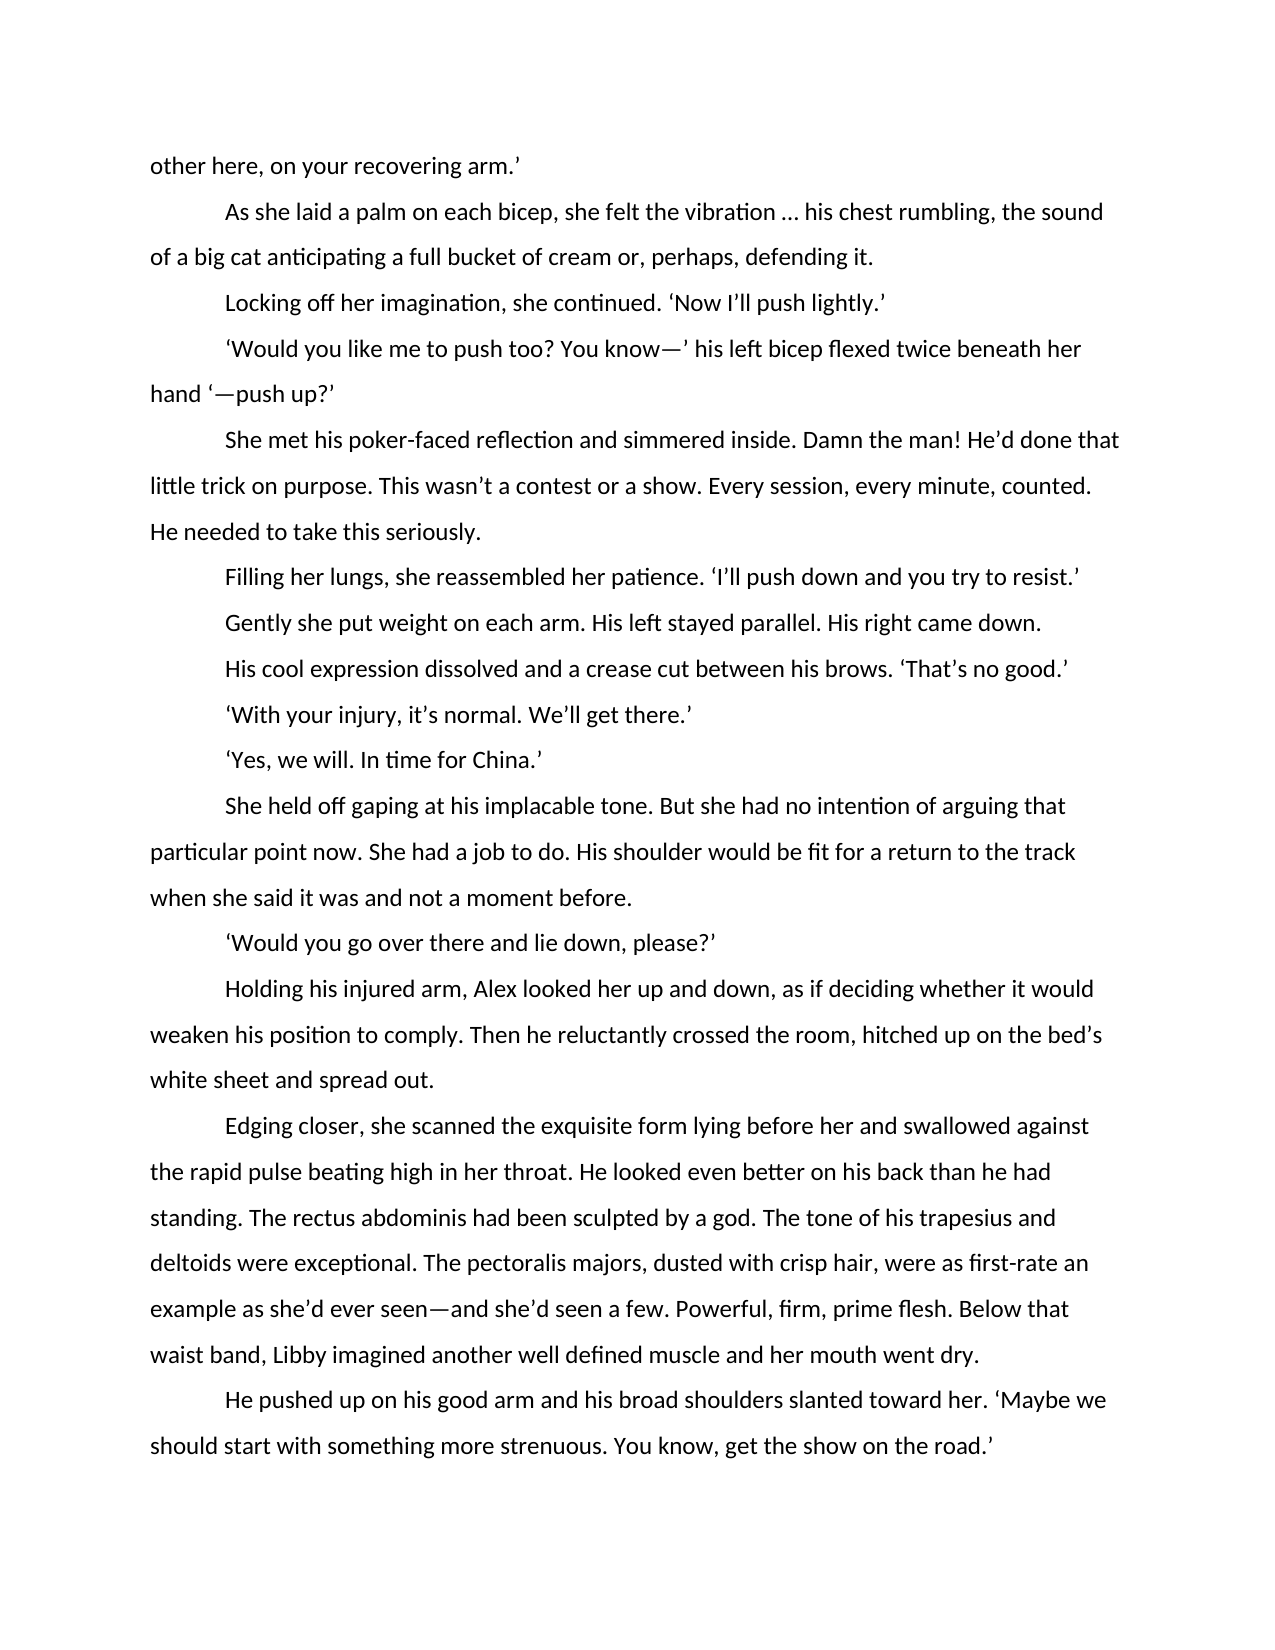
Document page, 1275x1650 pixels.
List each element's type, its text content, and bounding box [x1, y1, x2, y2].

text He pushed up on his good arm and his broad shoulders slanted toward her. ‘Maybe we should start with something more strenuous. You know, get the show on the road.’ [150, 1385, 1125, 1461]
text As she laid a palm on each bicep, she felt the vibration … his chest rumbling, the sound of a big cat anticipating a full bucket of cream or, perhaps, defending it. [150, 196, 1125, 272]
text Edging closer, she scanned the exquisite form lying before her and swallowed against the rapid pulse beating high in her throat. He looked even better on his back than he had standing. The rectus abdominis had been sculpted by a god. The tone of his trapesius and deltoids were exceptional. The pectoralis majors, dusted with crisp hair, were as first-rate an example as she’d ever seen—and she’d seen a few. Powerful, firm, prime flesh. Below that waist band, Libby imagined another well defined muscle and her mouth went dry. [150, 1110, 1125, 1369]
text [150, 150, 1125, 181]
text His cool expression dissolved and a crease cut between his brows. ‘That’s no good.’ [150, 653, 1125, 683]
text Gently she put weight on each arm. His left stayed parallel. His right came down. [150, 607, 1125, 638]
text She met his poker-faced reflection and simmered inside. Damn the man! He’d done that little trick on purpose. This wasn’t a contest or a show. Every session, every minute, counted. He needed to take this seriously. [150, 424, 1125, 546]
text Filling her lungs, she reassembled her patience. ‘I’ll push down and you try to resist.’ [150, 562, 1125, 592]
text ‘With your injury, it’s normal. We’ll get there.’ [150, 699, 1125, 729]
text Locking off her imagination, she continued. ‘Now I’ll push lightly.’ [150, 287, 1125, 318]
text Holding his injured arm, Alex looked her up and down, as if deciding whether it would weaken his position to comply. Then he reluctantly crossed the room, hitched up on the bed’s white sheet and spread out. [150, 973, 1125, 1095]
text ‘Yes, we will. In time for China.’ [150, 744, 1125, 775]
text ‘Would you go over there and lie down, please?’ [150, 927, 1125, 958]
text ‘Would you like me to push too? You know—’ his left bicep flexed twice beneath her hand ‘—push up?’ [150, 333, 1125, 409]
text She held off gaping at his implacable tone. But she had no intention of arguing that particular point now. She had a job to do. His shoulder would be fit for a return to the track when she said it was and not a moment before. [150, 790, 1125, 912]
